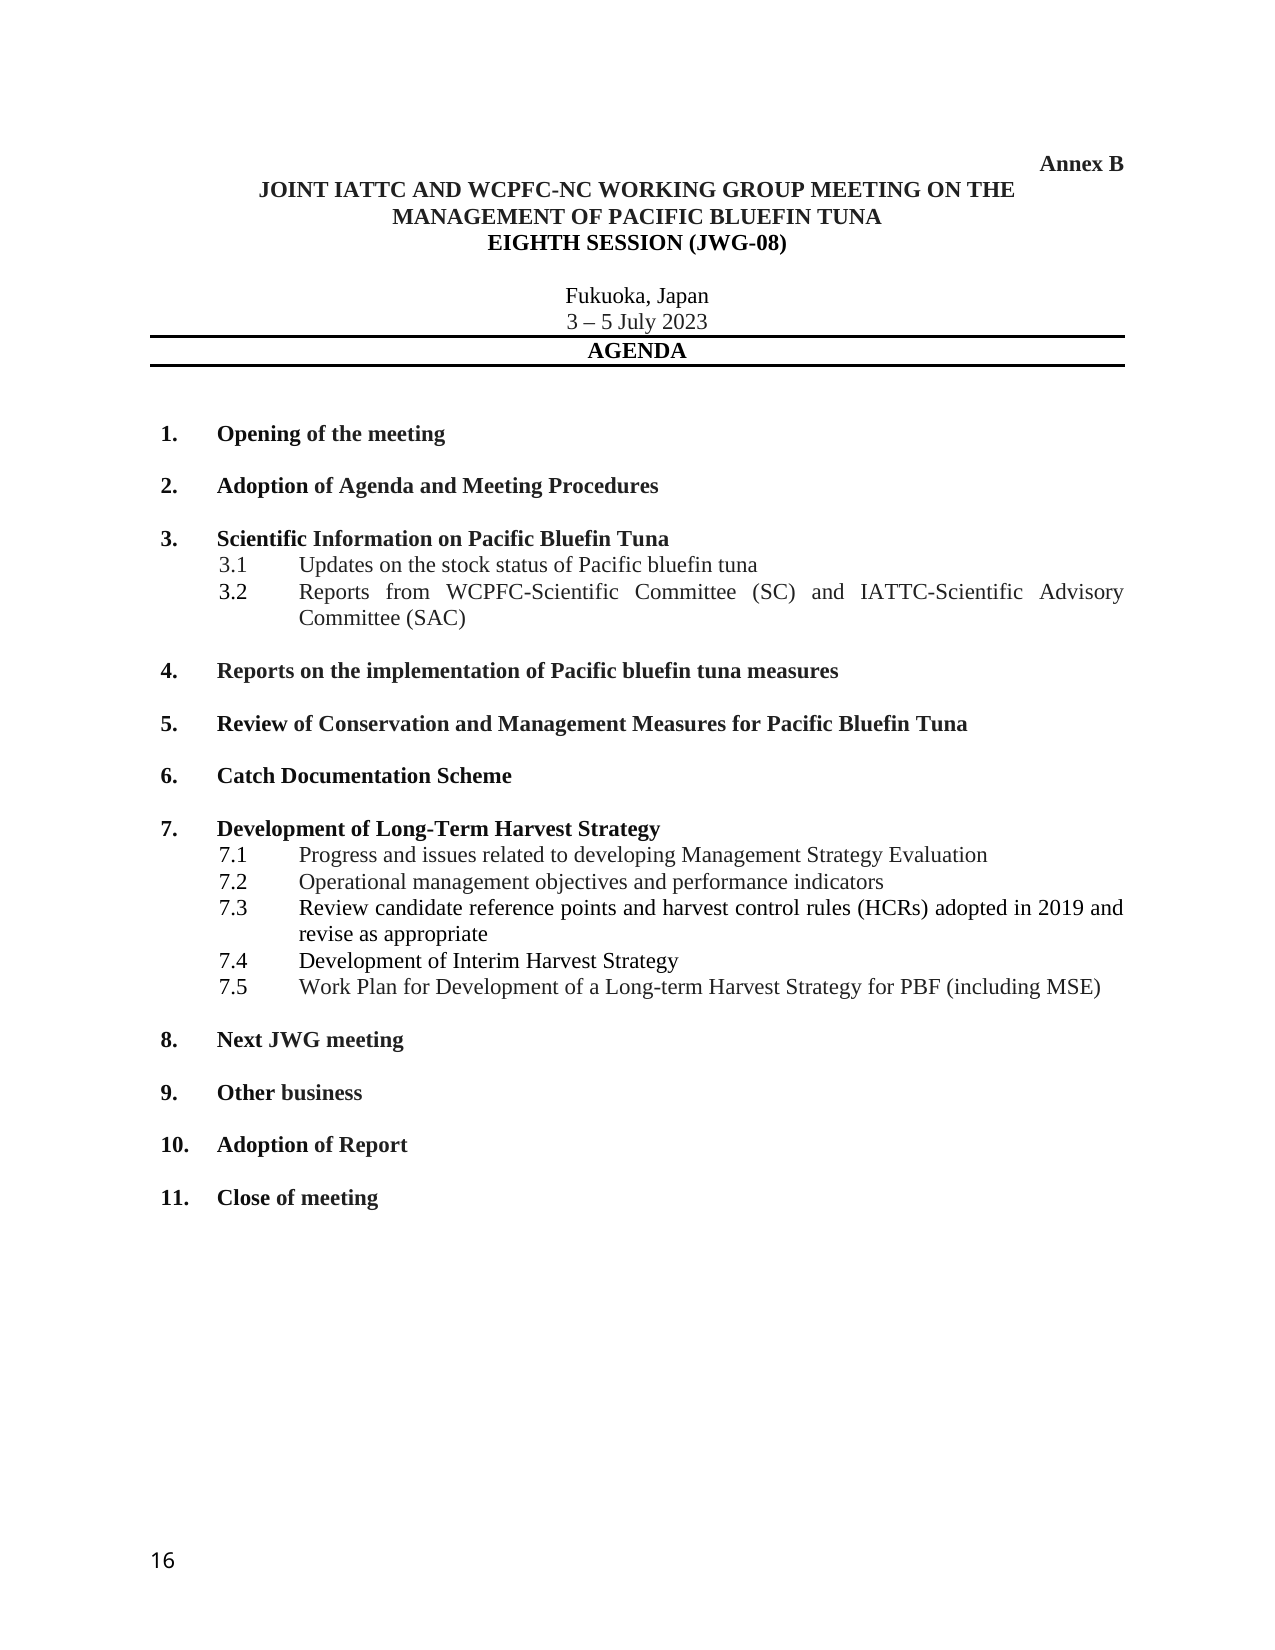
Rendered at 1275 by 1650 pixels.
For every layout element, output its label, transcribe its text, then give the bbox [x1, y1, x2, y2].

text JOINT IATTC AND WCPFC-NC WORKING GROUP MEETING ON THE [150, 176, 1124, 203]
list Other business [160, 1079, 1095, 1105]
list Development of Long-Term Harvest Strategy [160, 815, 1095, 841]
text Fukuoka, Japan [150, 282, 1124, 308]
list Close of meeting [160, 1184, 1095, 1210]
text 3 – 5 July 2023 [150, 308, 1124, 334]
table_header AGENDA [150, 338, 1125, 364]
list Operational management objectives and performance indicators [219, 868, 1125, 894]
list Reports from WCPFC-Scientific Committee (SC) and IATTC-Scientific Advisory Committee (SAC) [219, 578, 1125, 631]
list Adoption of Agenda and Meeting Procedures [160, 472, 1095, 499]
list Work Plan for Development of a Long-term Harvest Strategy for PBF (including MSE) [219, 973, 1125, 999]
list Opening of the meeting [160, 420, 1095, 446]
list Catch Documentation Scheme [160, 762, 1095, 789]
text EIGHTH SESSION (JWG-08) [150, 229, 1124, 255]
list Review candidate reference points and harvest control rules (HCRs) adopted in 2019 and revise as appropriate [219, 894, 1125, 947]
list Next JWG meeting [160, 1026, 1095, 1052]
text MANAGEMENT OF PACIFIC BLUEFIN TUNA [150, 203, 1124, 229]
list Progress and issues related to developing Management Strategy Evaluation [219, 841, 1125, 868]
list Development of Interim Harvest Strategy [219, 947, 1125, 973]
list Adoption of Report [160, 1131, 1095, 1158]
list Updates on the stock status of Pacific bluefin tuna [219, 552, 1125, 578]
list Review of Conservation and Management Measures for Pacific Bluefin Tuna [160, 710, 1095, 736]
list Reports on the implementation of Pacific bluefin tuna measures [160, 657, 1095, 683]
text Annex B [150, 150, 1124, 176]
list Scientific Information on Pacific Bluefin Tuna [160, 525, 1095, 552]
